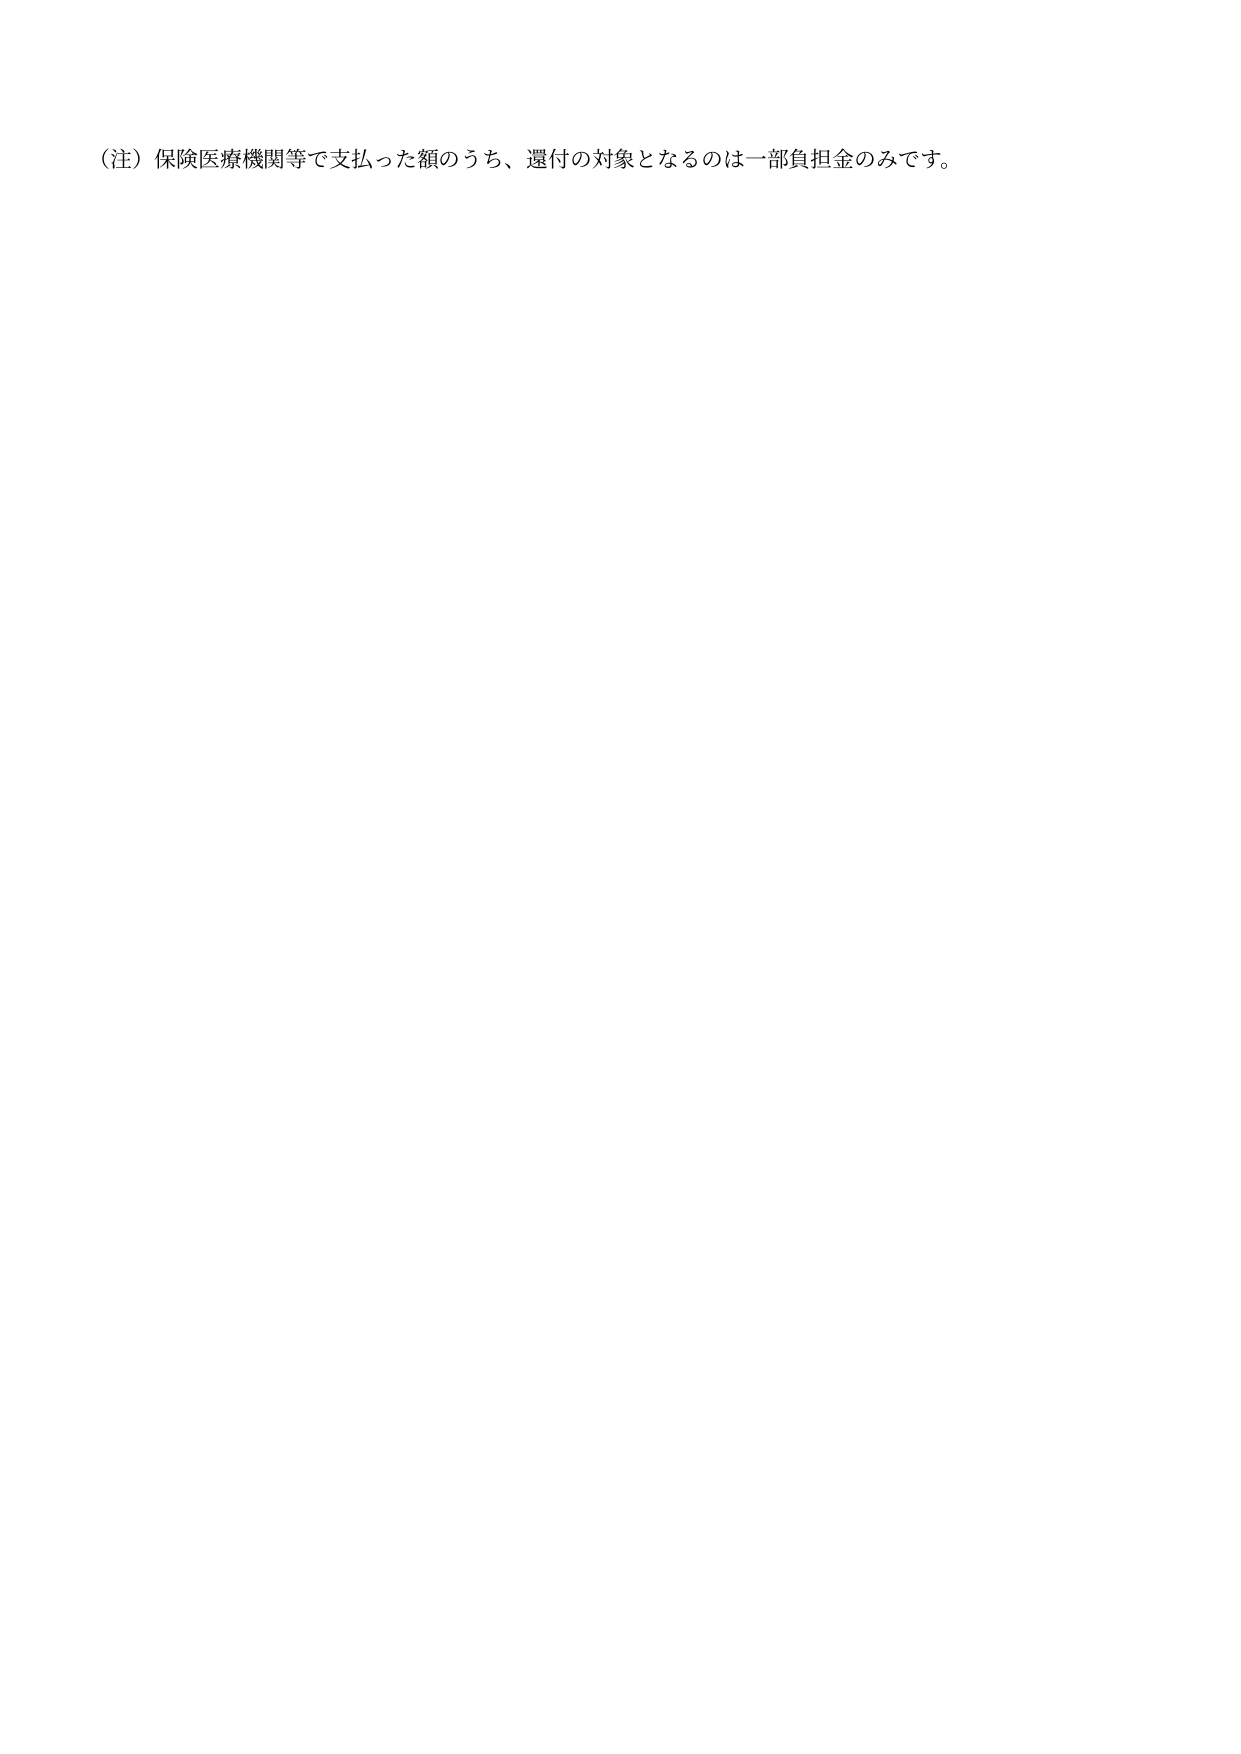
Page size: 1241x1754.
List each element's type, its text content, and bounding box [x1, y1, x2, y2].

text （注）保険医療機関等で支払った額のうち、還付の対象となるのは一部負担金のみです。 [89, 140, 1137, 177]
